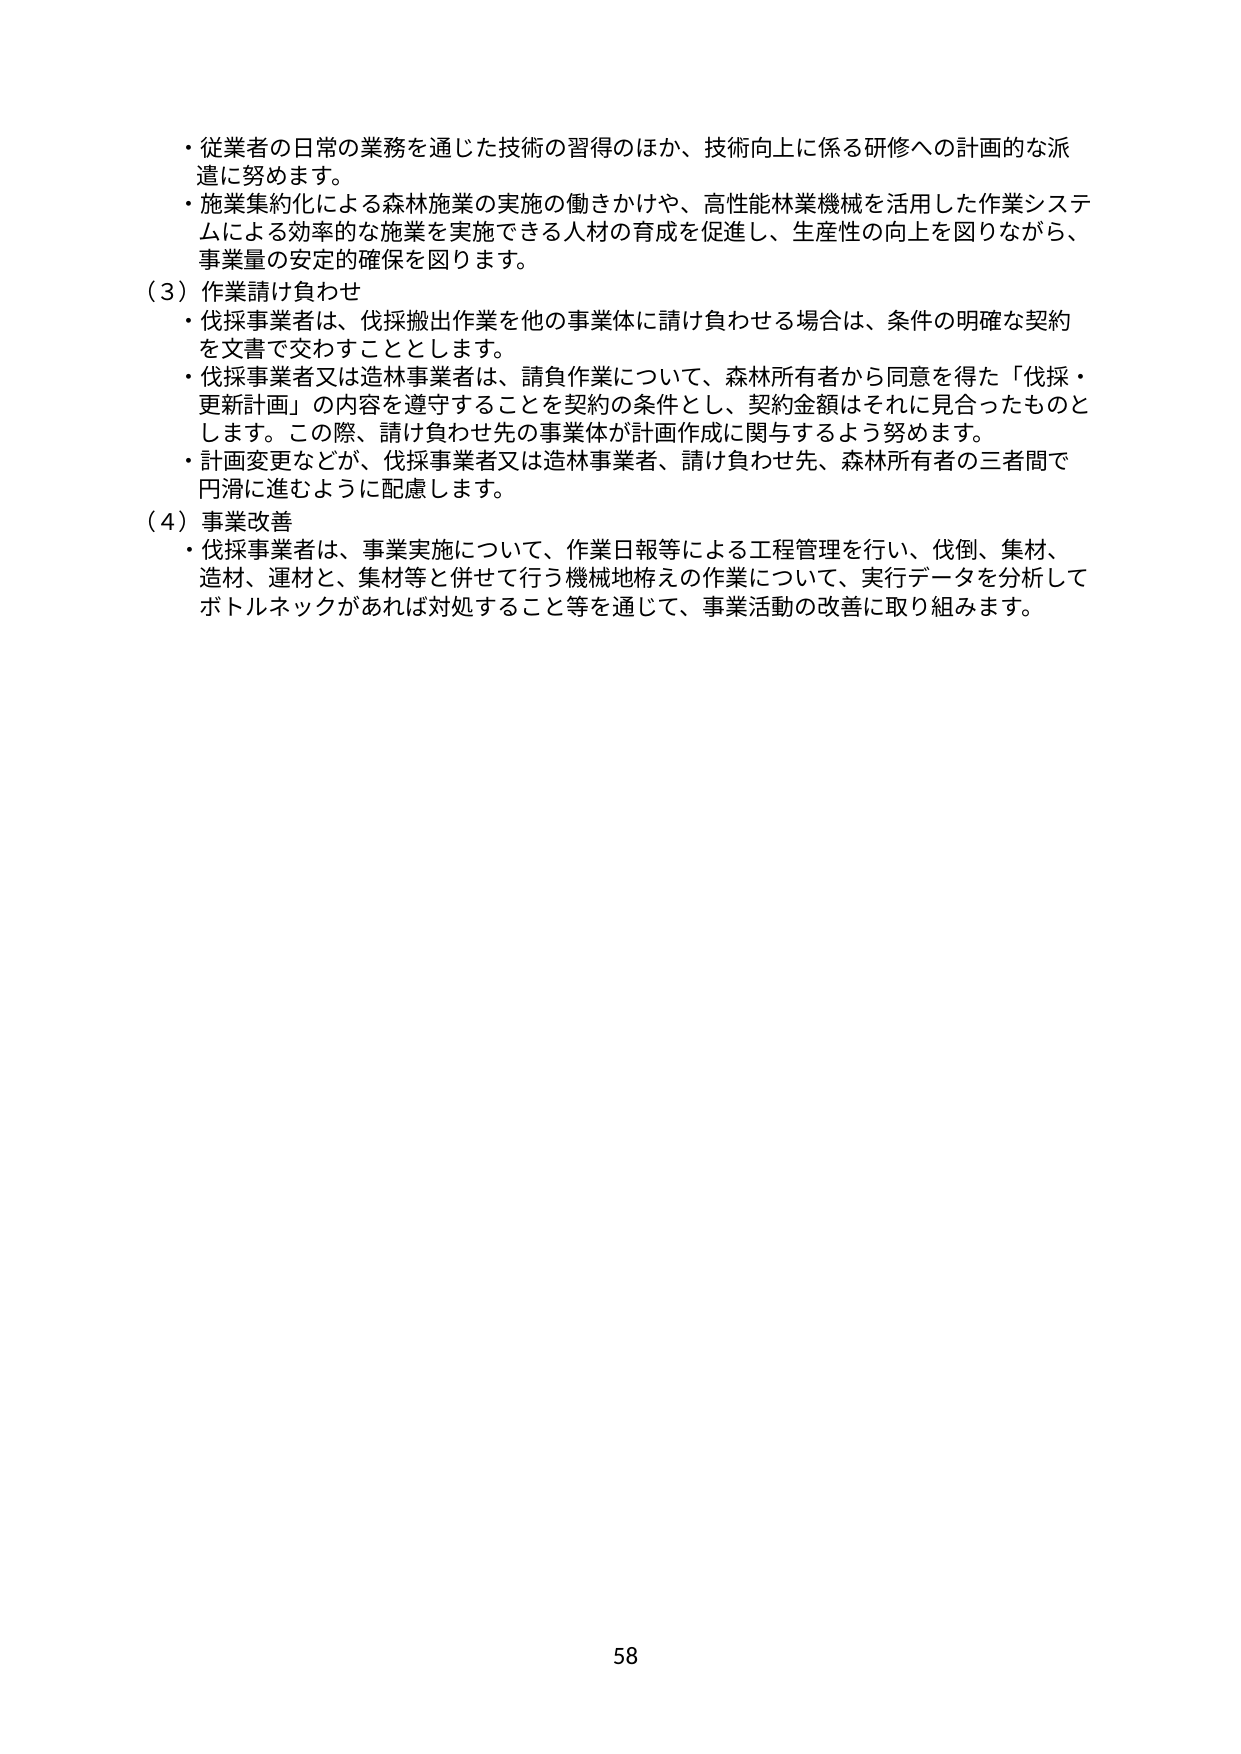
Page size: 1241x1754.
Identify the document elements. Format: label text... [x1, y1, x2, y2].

text ・伐採事業者は、事業実施について、作業日報等による工程管理を行い、伐倒、集材、造材、運材と、集材等と併せて行う機械地栫えの作業について、実行データを分析してボトルネックがあれば対処すること等を通じて、事業活動の改善に取り組みます。 [179, 537, 1092, 621]
text ・伐採事業者又は造林事業者は、請負作業について、森林所有者から同意を得た「伐採・更新計画」の内容を遵守することを契約の条件とし、契約金額はそれに見合ったものとします。この際、請け負わせ先の事業体が計画作成に関与するよう努めます。 [177, 363, 1092, 447]
text （４）事業改善 [133, 503, 1092, 537]
text ・伐採事業者は、伐採搬出作業を他の事業体に請け負わせる場合は、条件の明確な契約を文書で交わすこととします。 [177, 307, 1092, 363]
text ・計画変更などが、伐採事業者又は造林事業者、請け負わせ先、森林所有者の三者間で円滑に進むように配慮します。 [177, 447, 1092, 503]
text ・施業集約化による森林施業の実施の働きかけや、高性能林業機械を活用した作業システムによる効率的な施業を実施できる人材の育成を促進し、生産性の向上を図りながら、事業量の安定的確保を図ります。 [177, 190, 1092, 274]
text （３）作業請け負わせ [133, 274, 1092, 307]
text ・従業者の日常の業務を通じた技術の習得のほか、技術向上に係る研修への計画的な派遣に努めます。 [177, 134, 1092, 190]
